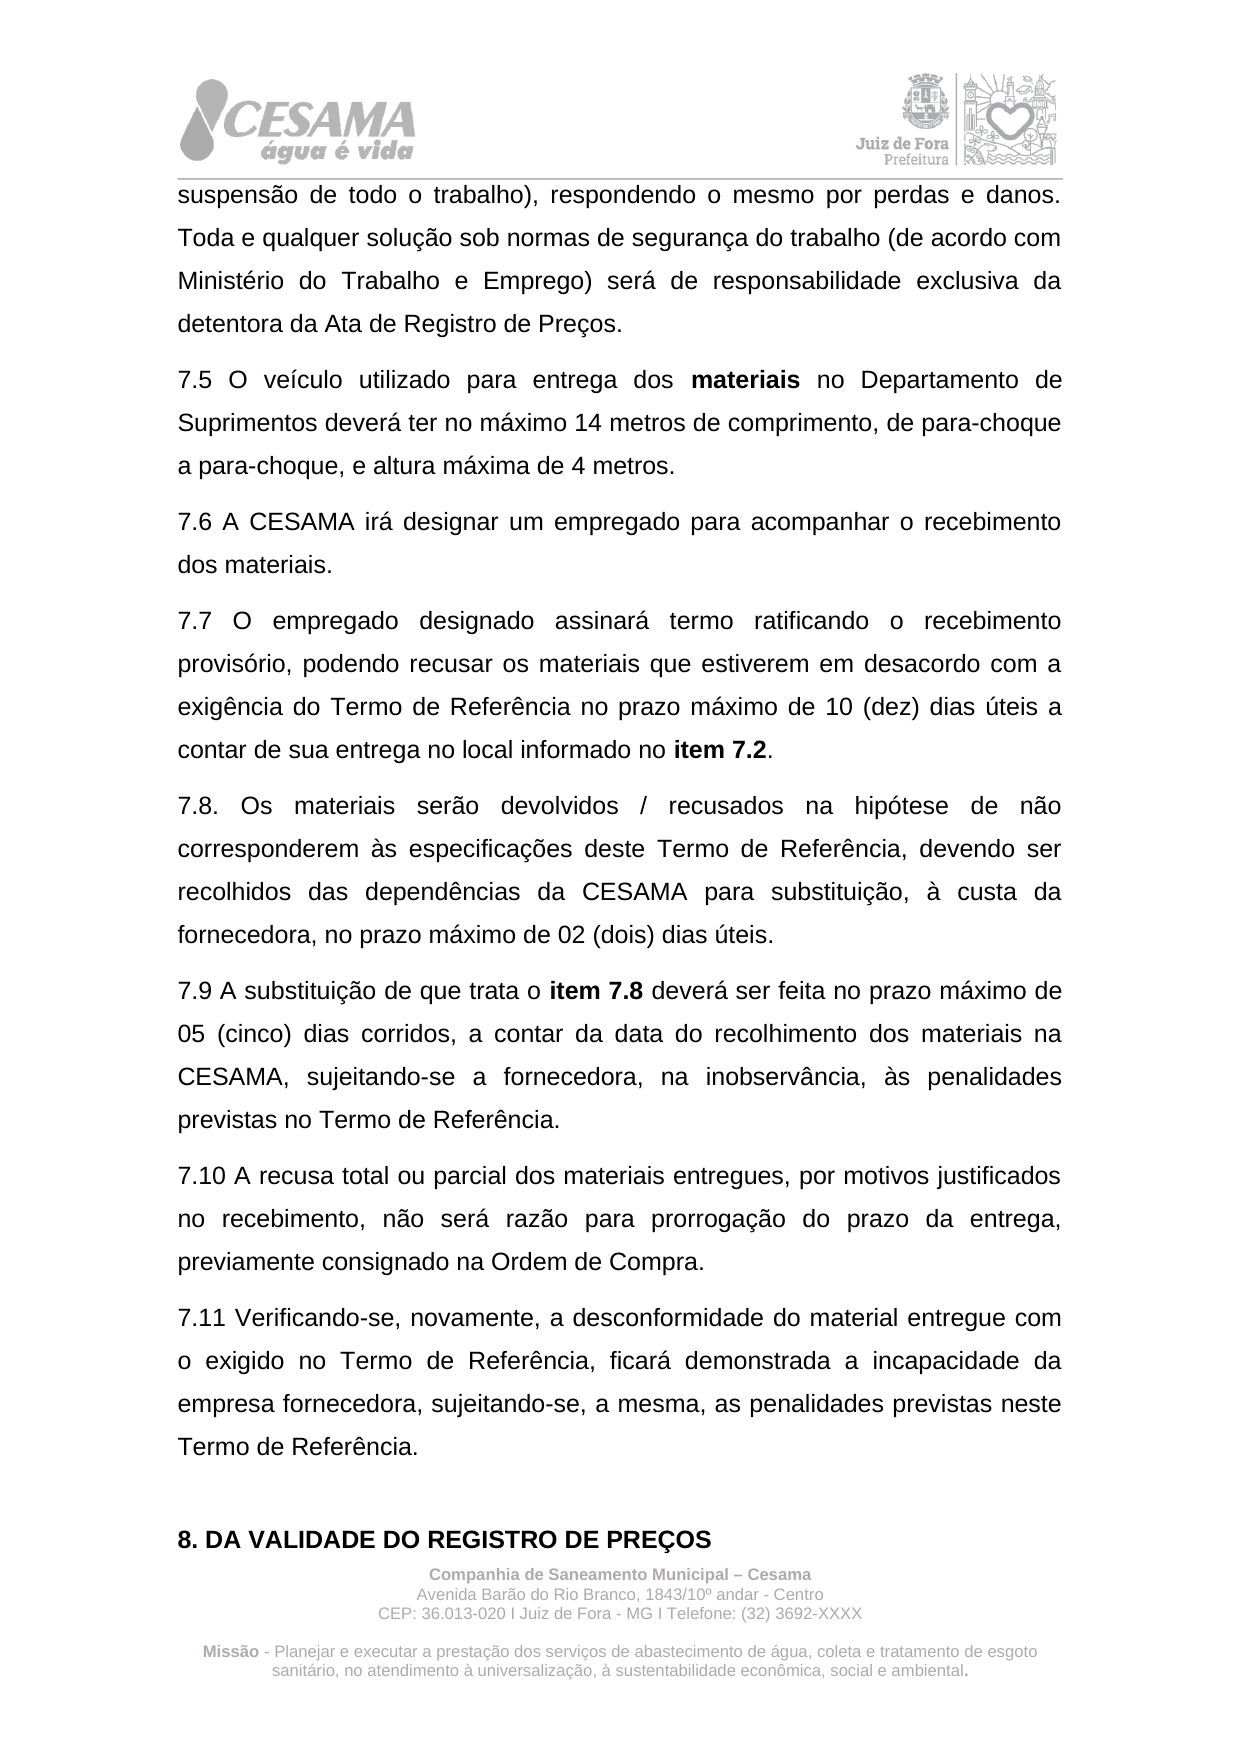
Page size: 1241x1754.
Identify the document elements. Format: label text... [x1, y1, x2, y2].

text 7.10 A recusa total ou parcial dos materiais entregues, por motivos justificados no recebimento, não será razão para prorrogação do prazo da entrega, previamente consignado na Ordem de Compra. [177, 1161, 1063, 1276]
text 7.7 O empregado designado assinará termo ratificando o recebimento provisório, podendo recusar os materiais que estiverem em desacordo com a exigência do Termo de Referência no prazo máximo de 10 (dez) dias úteis a contar de sua entrega no local informado no item 7.2. [177, 606, 1063, 764]
text 7.5 O veículo utilizado para entrega dos materiais no Departamento de Suprimentos deverá ter no máximo 14 metros de comprimento, de para-choque a para-choque, e altura máxima de 4 metros. [177, 365, 1063, 480]
text 7.9 A substituição de que trata o item 7.8 deverá ser feita no prazo máximo de 05 (cinco) dias corridos, a contar da data do recolhimento dos materiais na CESAMA, sujeitando-se a fornecedora, na inobservância, às penalidades previstas no Termo de Referência. [177, 976, 1063, 1134]
text 7.8. Os materiais serão devolvidos / recusados na hipótese de não corresponderem às especificações deste Termo de Referência, devendo ser recolhidos das dependências da CESAMA para substituição, à custa da fornecedora, no prazo máximo de 02 (dois) dias úteis. [177, 791, 1063, 949]
text 7.11 Verificando-se, novamente, a desconformidade do material entregue com o exigido no Termo de Referência, ficará demonstrada a incapacidade da empresa fornecedora, sujeitando-se, a mesma, as penalidades previstas neste Termo de Referência. [177, 1302, 1063, 1461]
text 8. DA VALIDADE DO REGISTRO DE PREÇOS [177, 1525, 1063, 1554]
picture [177, 73, 1064, 180]
text 7.6 A CESAMA irá designar um empregado para acompanhar o recebimento dos materiais. [177, 507, 1063, 579]
